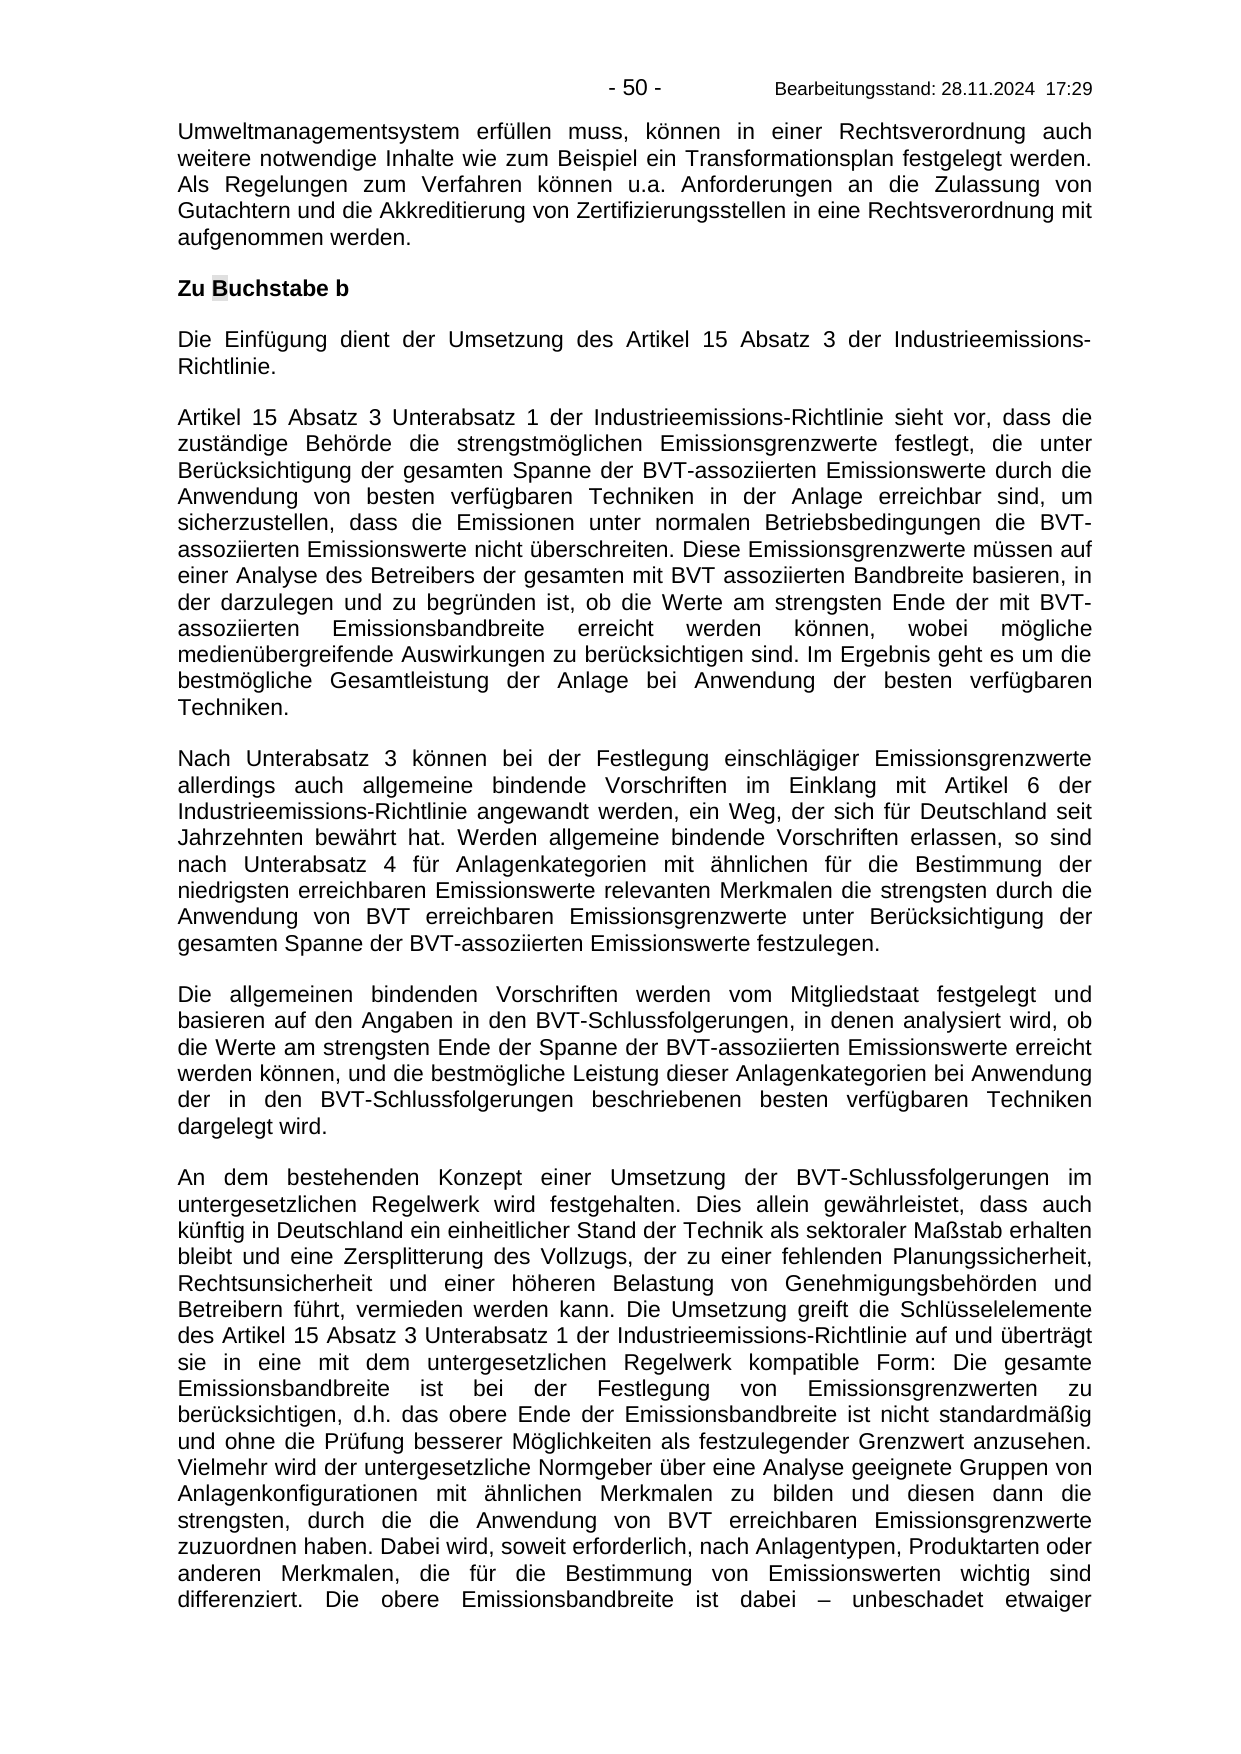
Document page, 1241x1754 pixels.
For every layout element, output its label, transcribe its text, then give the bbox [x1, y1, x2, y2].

text Zu Buchstabe b [177, 275, 212, 301]
text Zu Buchstabe b [228, 275, 1093, 301]
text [177, 1164, 1093, 1612]
text Nach Unterabsatz 3 können bei der Festlegung einschlägiger Emissionsgrenzwerte allerdings auch allgemeine bindende Vorschriften im Einklang mit Artikel 6 der Industrieemissions-Richtlinie angewandt werden, ein Weg, der sich für Deutschland seit Jahrzehnten bewährt hat. Werden allgemeine bindende Vorschriften erlassen, so sind nach Unterabsatz 4 für Anlagenkategorien mit ähnlichen für die Bestimmung der niedrigsten erreichbaren Emissionswerte relevanten Merkmalen die strengsten durch die Anwendung von BVT erreichbaren Emissionsgrenzwerte unter Berücksichtigung der gesamten Spanne der BVT-assoziierten Emissionswerte festzulegen. [177, 745, 1093, 956]
text Die Einfügung dient der Umsetzung des Artikel 15 Absatz 3 der Industrieemissions-Richtlinie. [177, 326, 1093, 379]
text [177, 118, 1093, 250]
text Die allgemeinen bindenden Vorschriften werden vom Mitgliedstaat festgelegt und basieren auf den Angaben in den BVT-Schlussfolgerungen, in denen analysiert wird, ob die Werte am strengsten Ende der Spanne der BVT-assoziierten Emissionswerte erreicht werden können, und die bestmögliche Leistung dieser Anlagenkategorien bei Anwendung der in den BVT-Schlussfolgerungen beschriebenen besten verfügbaren Techniken dargelegt wird. [177, 981, 1093, 1139]
text Artikel 15 Absatz 3 Unterabsatz 1 der Industrieemissions-Richtlinie sieht vor, dass die zuständige Behörde die strengstmöglichen Emissionsgrenzwerte festlegt, die unter Berücksichtigung der gesamten Spanne der BVT-assoziierten Emissionswerte durch die Anwendung von besten verfügbaren Techniken in der Anlage erreichbar sind, um sicherzustellen, dass die Emissionen unter normalen Betriebsbedingungen die BVT-assoziierten Emissionswerte nicht überschreiten. Diese Emissionsgrenzwerte müssen auf einer Analyse des Betreibers der gesamten mit BVT assoziierten Bandbreite basieren, in der darzulegen und zu begründen ist, ob die Werte am strengsten Ende der mit BVT-assoziierten Emissionsbandbreite erreicht werden können, wobei mögliche medienübergreifende Auswirkungen zu berücksichtigen sind. Im Ergebnis geht es um die bestmögliche Gesamtleistung der Anlage bei Anwendung der besten verfügbaren Techniken. [177, 404, 1093, 720]
